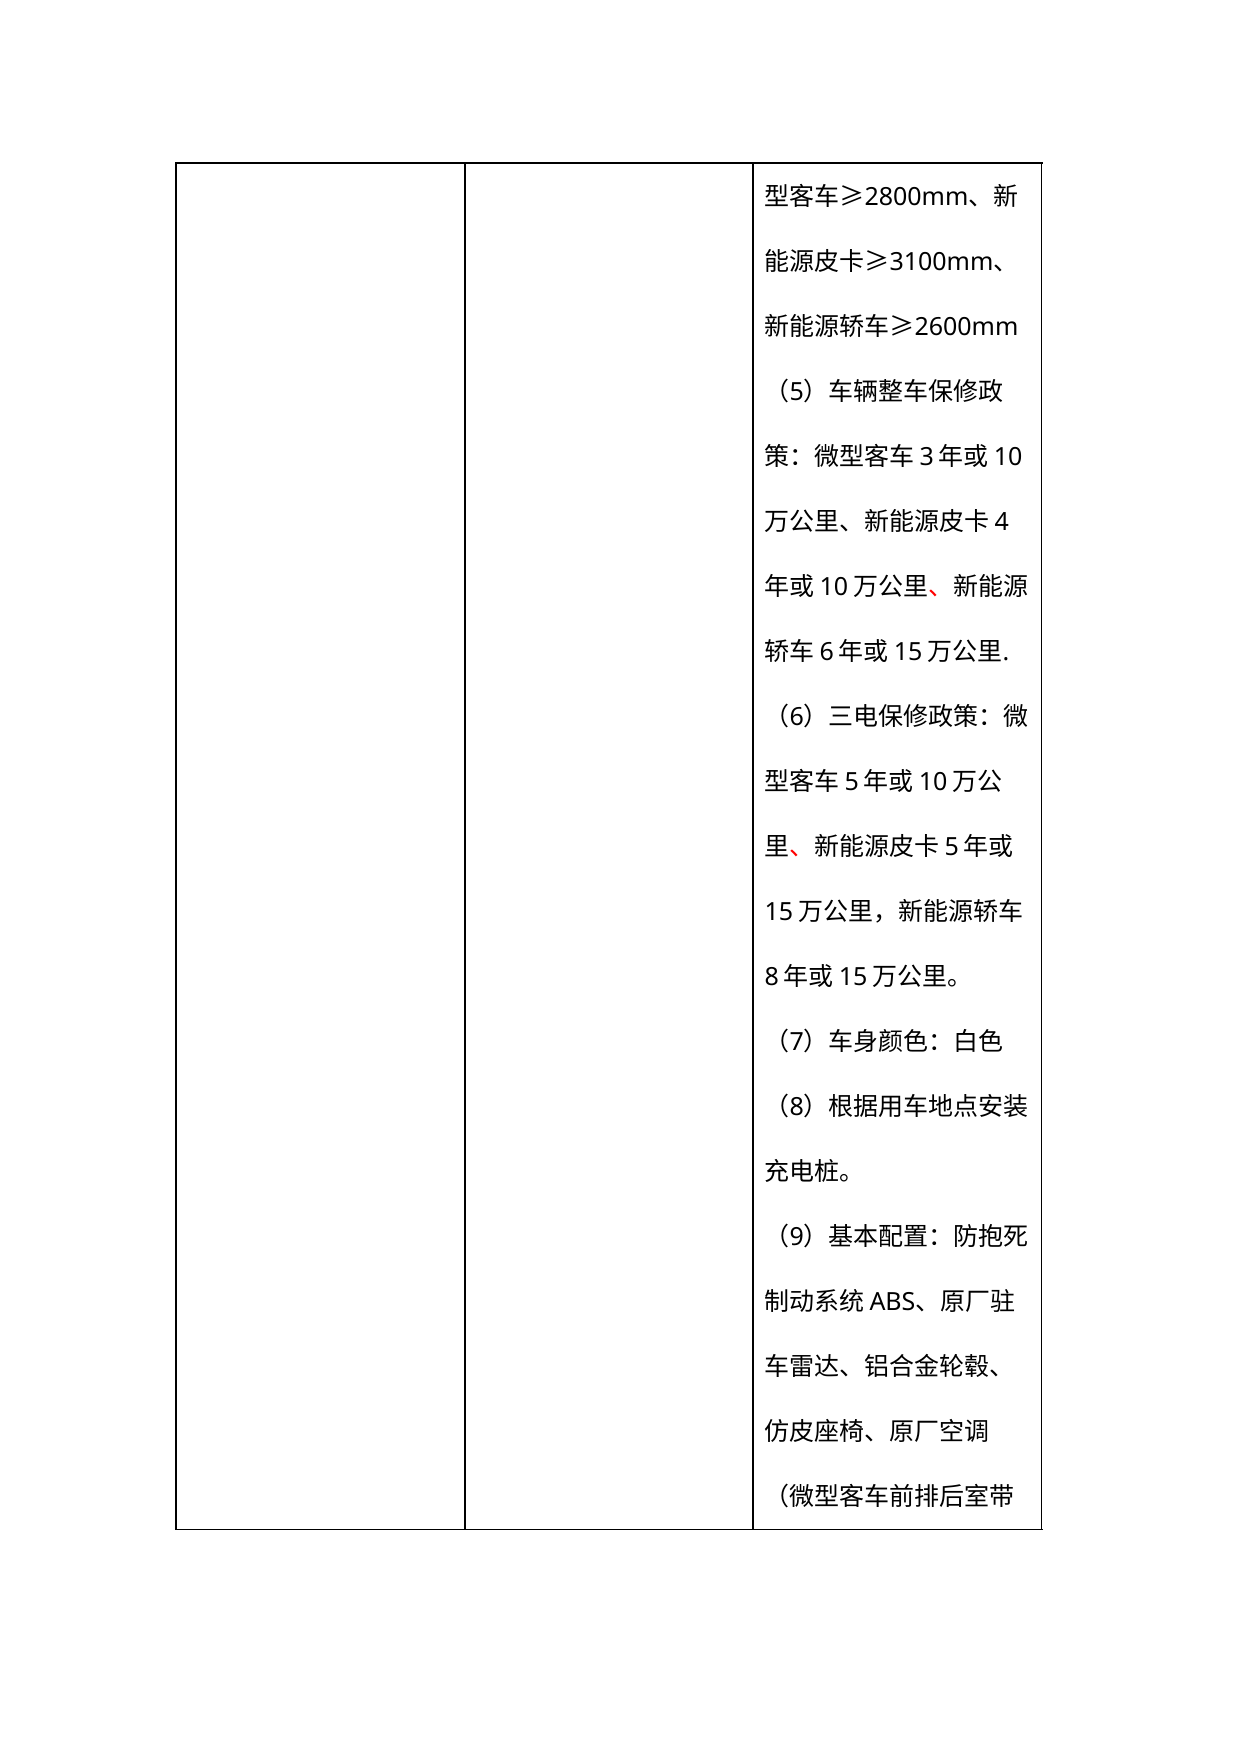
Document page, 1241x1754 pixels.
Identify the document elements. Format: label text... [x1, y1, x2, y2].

table_cell 1 [177, 164, 464, 1528]
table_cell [754, 164, 1041, 1528]
table_cell [466, 164, 752, 1528]
